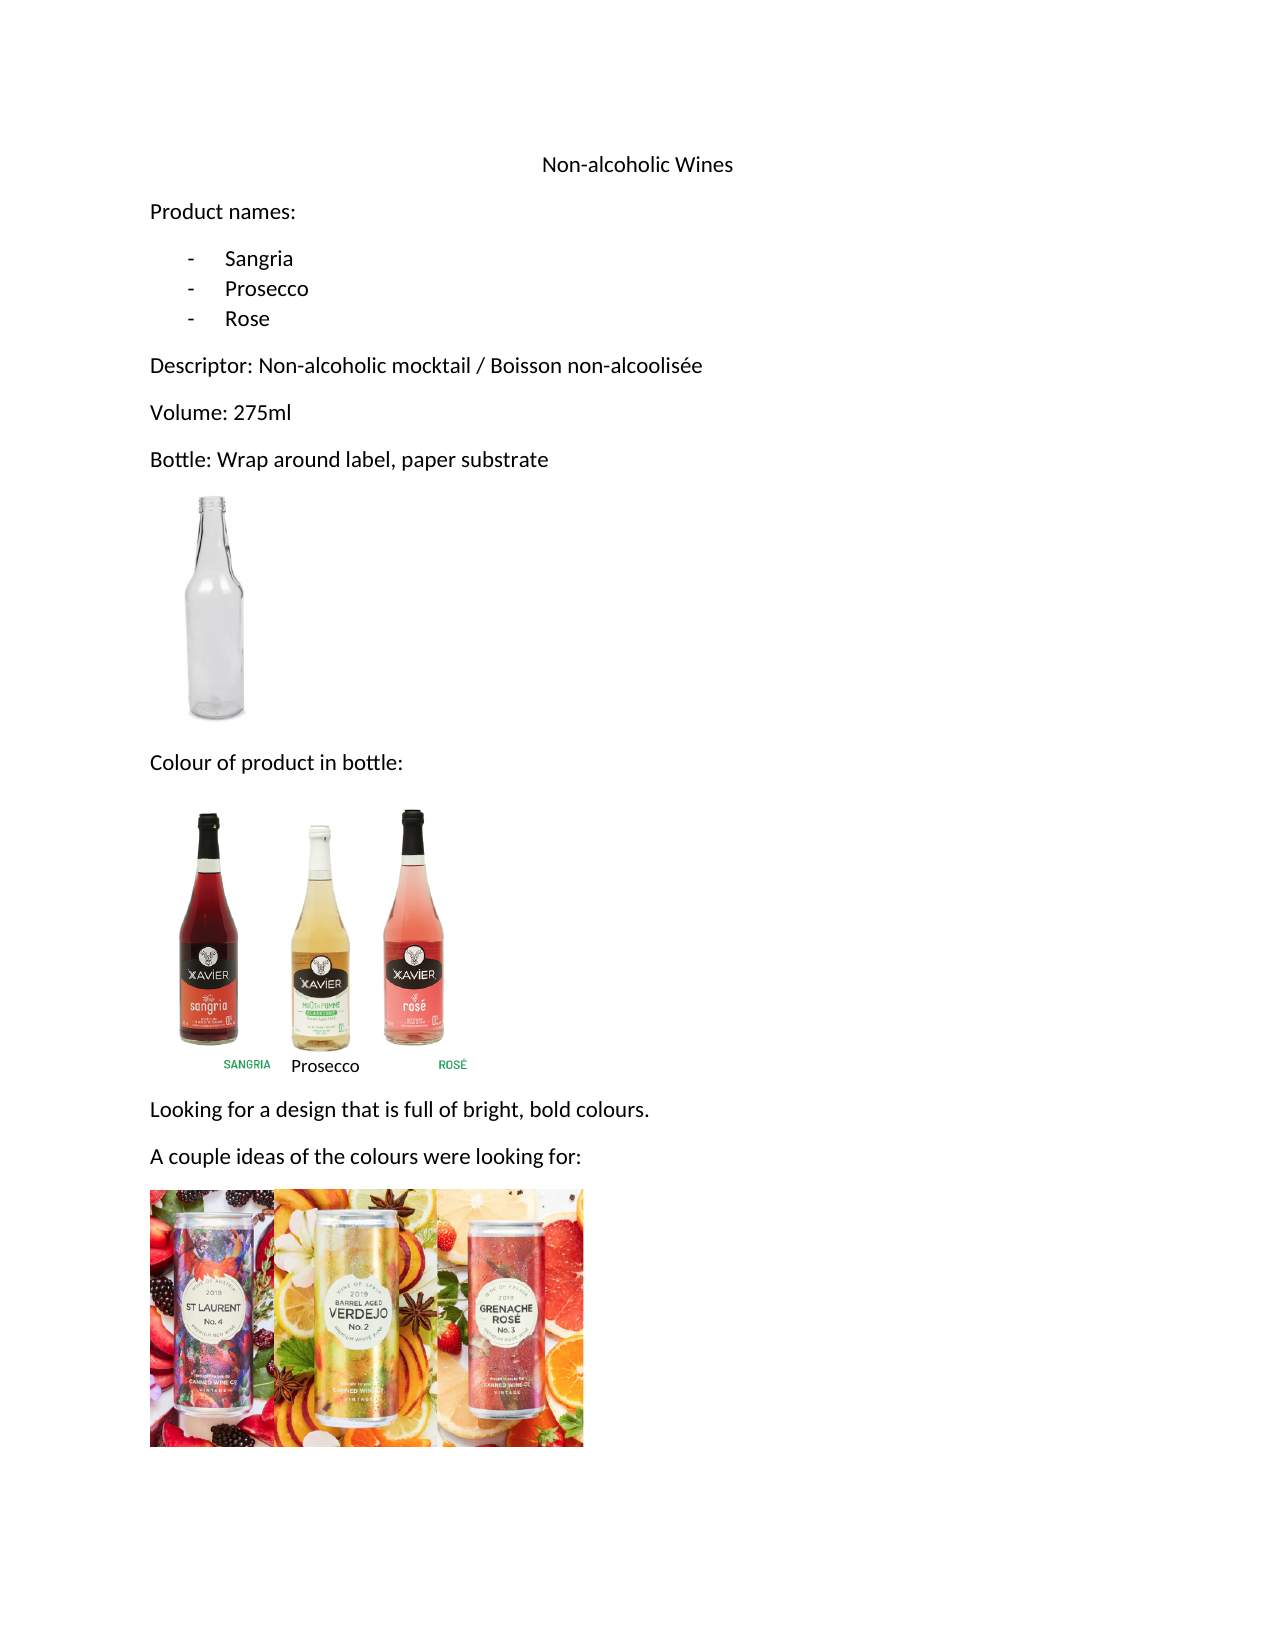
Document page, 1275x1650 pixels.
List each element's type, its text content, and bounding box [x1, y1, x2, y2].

text Descriptor: Non-alcoholic mocktail / Boisson non-alcoolisée [150, 351, 1125, 379]
picture [150, 1189, 584, 1447]
text Looking for a design that is full of bright, bold colours. [150, 1095, 1125, 1123]
picture [150, 794, 475, 1073]
list Sangria [187, 244, 1125, 272]
text Bottle: Wrap around label, paper substrate [150, 445, 1125, 473]
text Colour of product in bottle: [150, 748, 1125, 776]
text Non-alcoholic Wines [150, 150, 1125, 178]
list Prosecco [187, 274, 1125, 302]
text Volume: 275ml [150, 398, 1125, 426]
text Product names: [150, 197, 1125, 225]
list Rose [187, 304, 1125, 332]
text A couple ideas of the colours were looking for: [150, 1142, 1125, 1170]
picture [150, 491, 270, 729]
